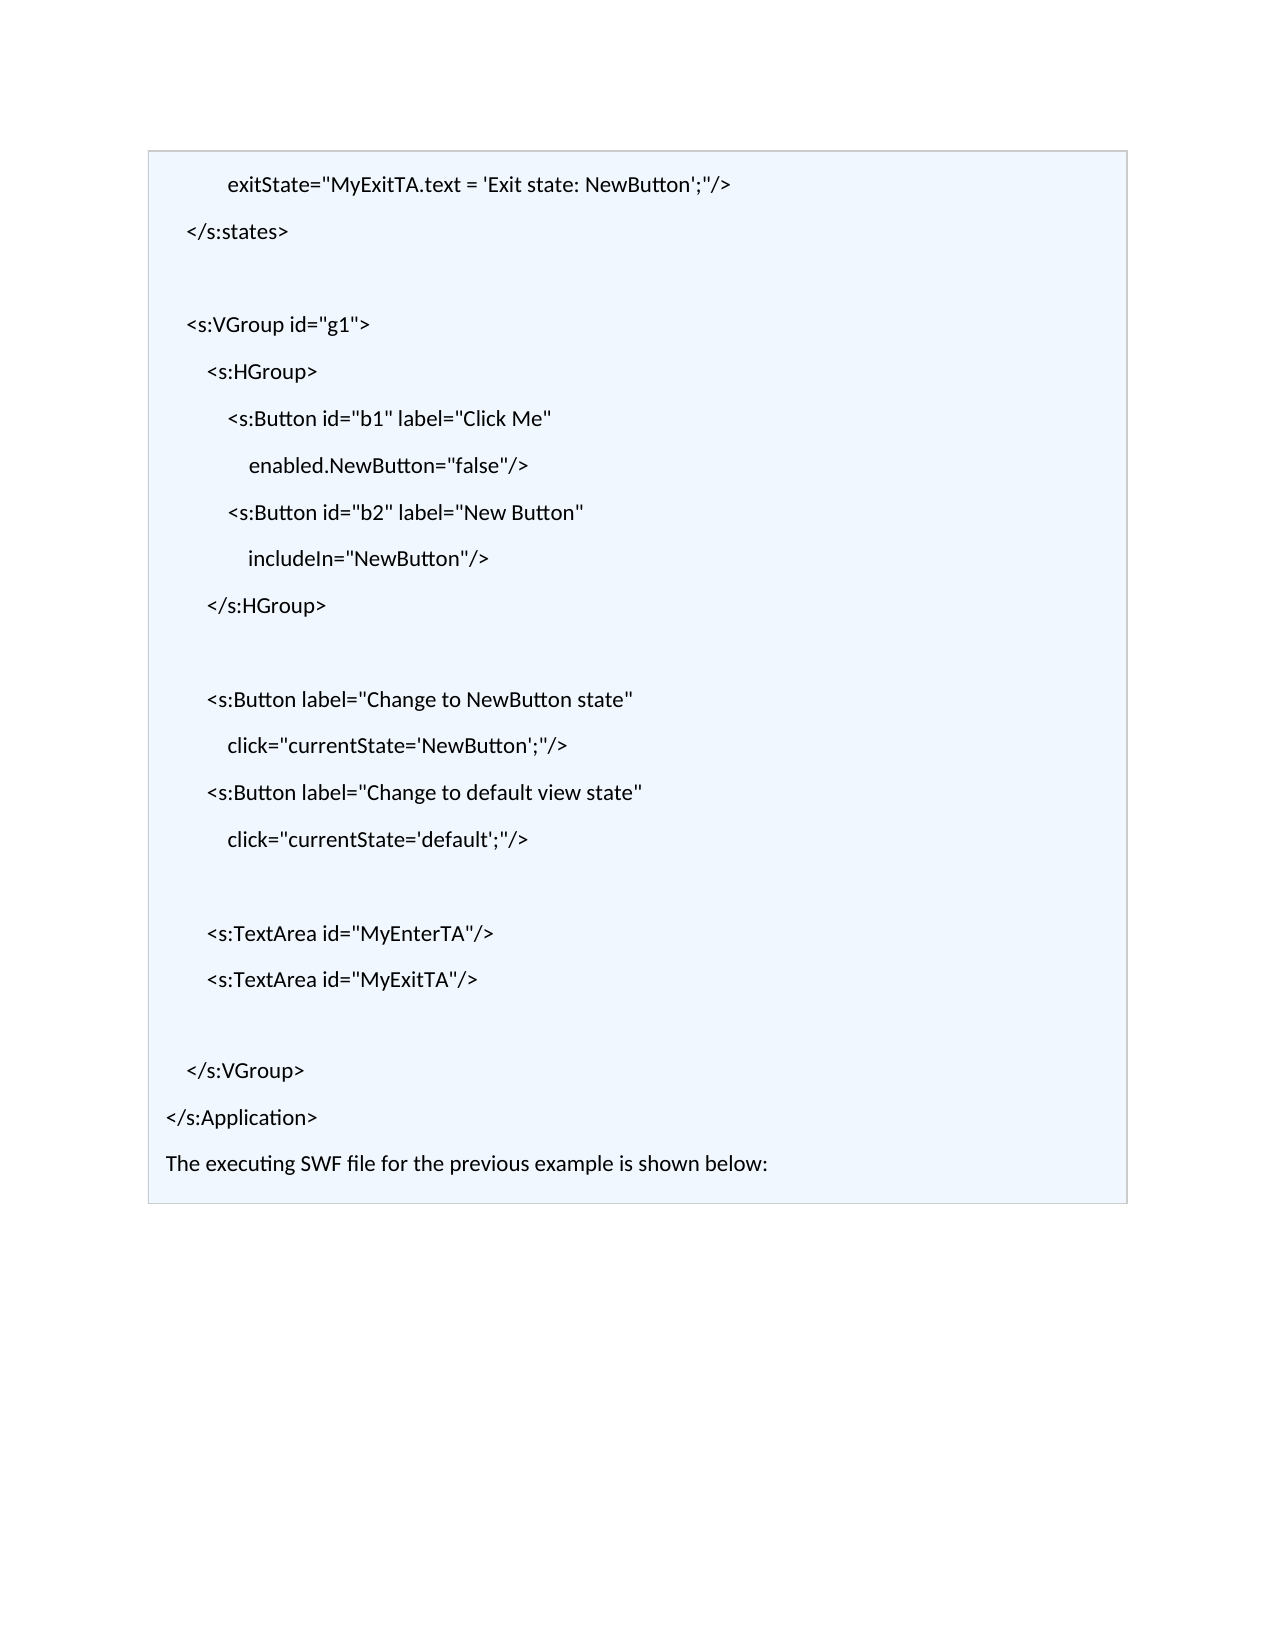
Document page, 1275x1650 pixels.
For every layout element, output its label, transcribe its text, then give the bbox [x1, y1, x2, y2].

text <s:HGroup> [149, 337, 1126, 384]
text exitState="MyExitTA.text = 'Exit state: NewButton';"/> [149, 152, 1126, 197]
text </s:states> [149, 197, 1126, 243]
text </s:Application> [149, 1082, 1126, 1129]
text <s:Button label="Change to default view state" [149, 758, 1126, 805]
text click="currentState='NewButton';"/> [149, 711, 1126, 758]
text <s:Button id="b2" label="New Button" [149, 477, 1126, 524]
text click="currentState='default';"/> [149, 805, 1126, 852]
text <s:Button id="b1" label="Click Me" [149, 384, 1126, 431]
text <s:Button label="Change to NewButton state" [149, 664, 1126, 711]
text </s:VGroup> [149, 1036, 1126, 1082]
text </s:HGroup> [149, 571, 1126, 618]
text <s:TextArea id="MyExitTA"/> [149, 945, 1126, 992]
text The executing SWF file for the previous example is shown below: [149, 1129, 1126, 1203]
text enabled.NewButton="false"/> [149, 431, 1126, 477]
text includeIn="NewButton"/> [149, 524, 1126, 571]
text <s:TextArea id="MyEnterTA"/> [149, 898, 1126, 945]
text <s:VGroup id="g1"> [149, 290, 1126, 337]
